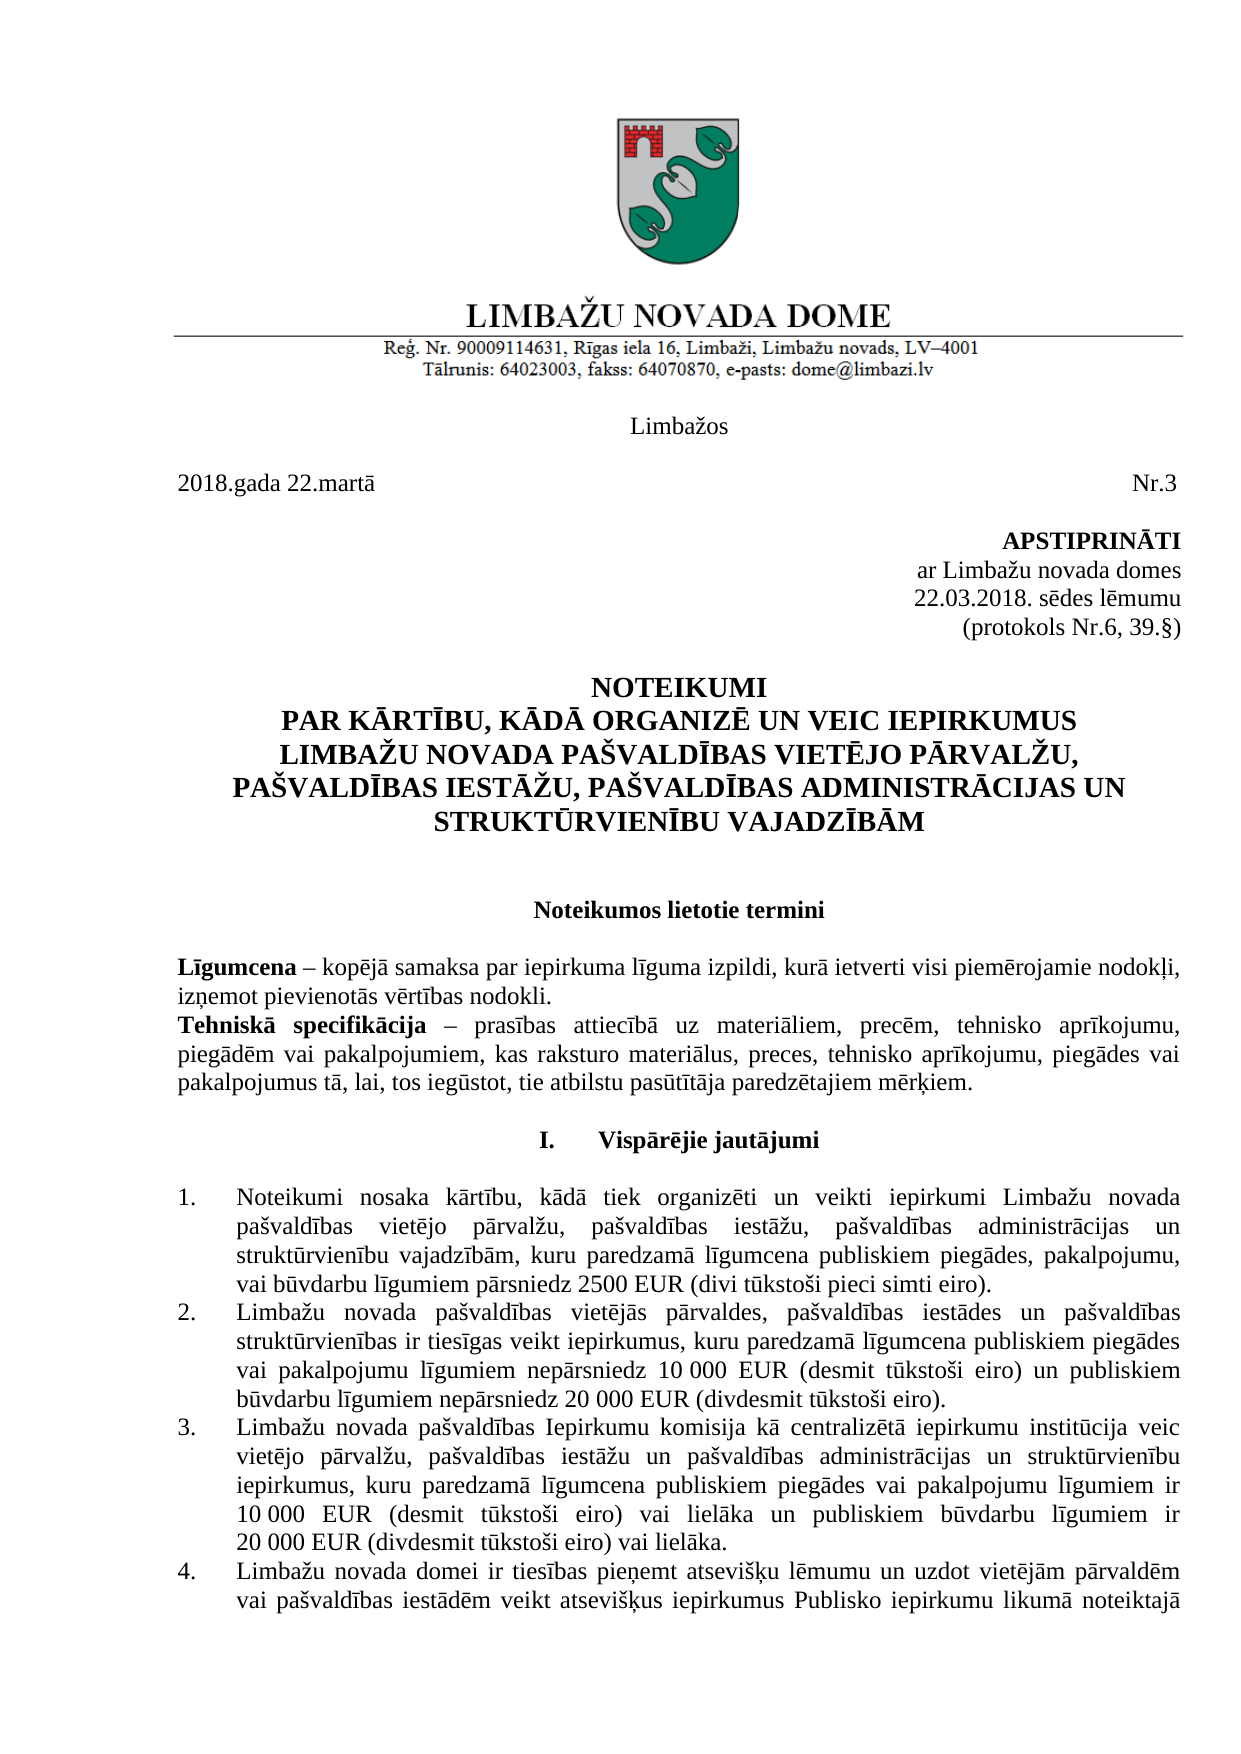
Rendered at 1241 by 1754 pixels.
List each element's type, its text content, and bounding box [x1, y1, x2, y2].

list Limbažu novada pašvaldības vietējās pārvaldes, pašvaldības iestādes un pašvaldības struktūrvienības ir tiesīgas veikt iepirkumus, kuru paredzamā līgumcena publiskiem piegādes vai pakalpojumu līgumiem nepārsniedz 10 000 EUR (desmit tūkstoši eiro) un publiskiem būvdarbu līgumiem nepārsniedz 20 000 EUR (divdesmit tūkstoši eiro). [177, 1297, 1181, 1412]
list Noteikumi nosaka kārtību, kādā tiek organizēti un veikti iepirkumi Limbažu novada pašvaldības vietējo pārvalžu, pašvaldības iestāžu, pašvaldības administrācijas un struktūrvienību vajadzībām, kuru paredzamā līgumcena publiskiem piegādes, pakalpojumu, vai būvdarbu līgumiem pārsniedz 2500 EUR (divi tūkstoši pieci simti eiro). [177, 1182, 1181, 1297]
text PAR KĀRTĪBU, KĀDĀ ORGANIZĒ UN VEIC IEPIRKUMUS [177, 703, 1181, 737]
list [177, 1556, 1181, 1614]
text Tehniskā specifikācija – prasības attiecībā uz materiāliem, precēm, tehnisko aprīkojumu, piegādēm vai pakalpojumiem, kas raksturo materiālus, preces, tehnisko aprīkojumu, piegādes vai pakalpojumus tā, lai, tos iegūstot, tie atbilstu pasūtītāja paredzētajiem mērķiem. [177, 1010, 1181, 1096]
text 2018.gada 22.martā Nr.3 [177, 468, 1181, 497]
picture [0, 0, 1240, 383]
text Līgumcena – kopējā samaksa par iepirkuma līguma izpildi, kurā ietverti visi piemērojamie nodokļi, izņemot pievienotās vērtības nodokli. [177, 952, 1181, 1010]
text Limbažos [177, 411, 1181, 440]
text LIMBAŽU NOVADA PAŠVALDĪBAS VIETĒJO PĀRVALŽU, [177, 737, 1181, 770]
text 22.03.2018. sēdes lēmumu [901, 583, 1181, 612]
text Noteikumos lietotie termini [177, 895, 1181, 924]
text PAŠVALDĪBAS IESTĀŽU, PAŠVALDĪBAS ADMINISTRĀCIJAS UN STRUKTŪRVIENĪBU VAJADZĪBĀM [177, 770, 1181, 837]
text Apstiprināti [901, 526, 1181, 555]
list Vispārējie jautājumi [177, 1125, 1181, 1154]
list Limbažu novada pašvaldības Iepirkumu komisija kā centralizētā iepirkumu institūcija veic vietējo pārvalžu, pašvaldības iestāžu un pašvaldības administrācijas un struktūrvienību iepirkumus, kuru paredzamā līgumcena publiskiem piegādes vai pakalpojumu līgumiem ir 10 000 EUR (desmit tūkstoši eiro) vai lielāka un publiskiem būvdarbu līgumiem ir 20 000 EUR (divdesmit tūkstoši eiro) vai lielāka. [177, 1412, 1181, 1556]
text ar Limbažu novada domes [901, 555, 1181, 583]
text NOTEIKUMI [177, 670, 1181, 703]
text (protokols Nr.6, 39.§) [901, 612, 1181, 641]
